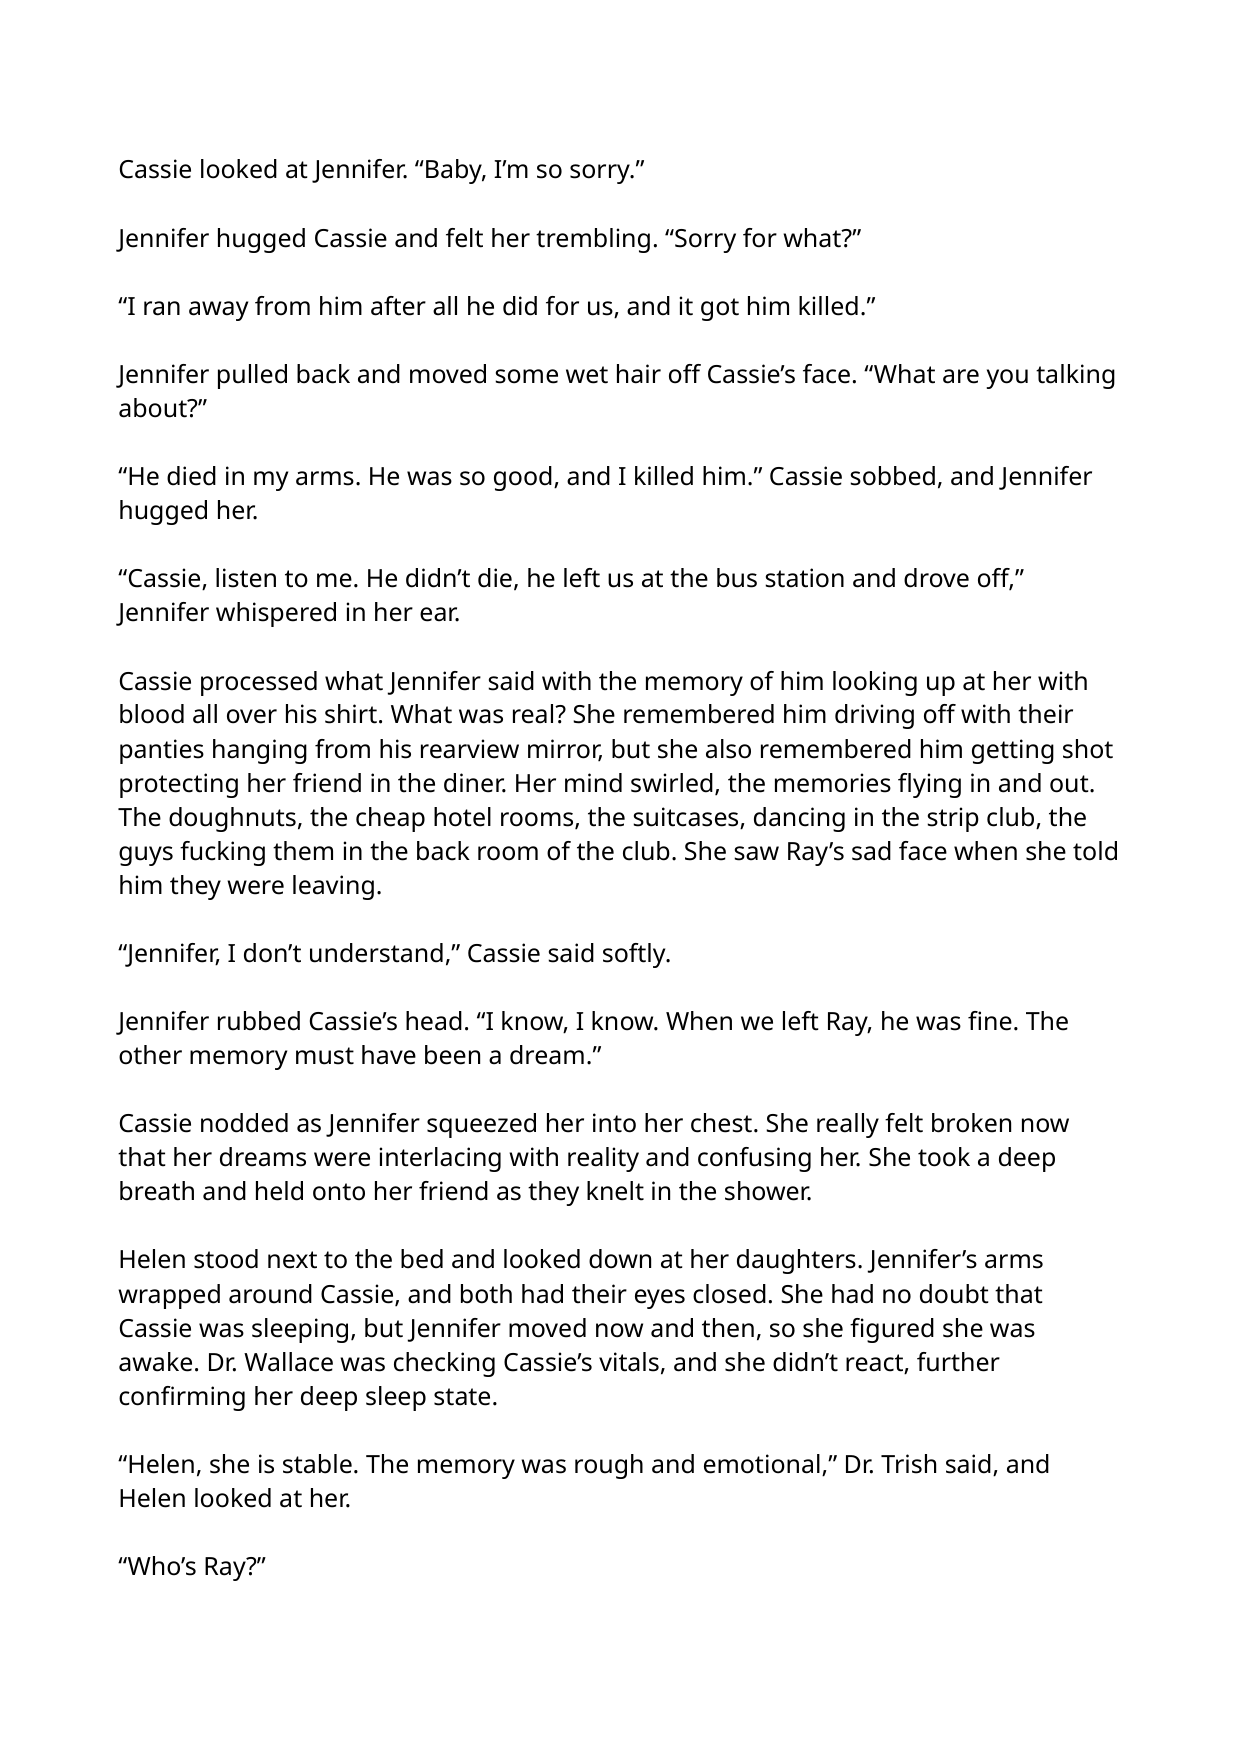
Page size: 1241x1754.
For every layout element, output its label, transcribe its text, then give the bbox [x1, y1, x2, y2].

text “Jennifer, I don’t understand,” Cassie said softly. [118, 936, 1122, 970]
text Cassie looked at Jennifer. “Baby, I’m so sorry.” [118, 152, 1122, 186]
text Jennifer hugged Cassie and felt her trembling. “Sorry for what?” [118, 220, 1122, 254]
text “Helen, she is stable. The memory was rough and emotional,” Dr. Trish said, and Helen looked at her. [118, 1447, 1122, 1515]
text “Who’s Ray?” [118, 1549, 1122, 1583]
text Cassie nodded as Jennifer squeezed her into her chest. She really felt broken now that her dreams were interlacing with reality and confusing her. She took a deep breath and held onto her friend as they knelt in the shower. [118, 1106, 1122, 1208]
text Helen stood next to the bed and looked down at her daughters. Jennifer’s arms wrapped around Cassie, and both had their eyes closed. She had no doubt that Cassie was sleeping, but Jennifer moved now and then, so she figured she was awake. Dr. Wallace was checking Cassie’s vitals, and she didn’t react, further confirming her deep sleep state. [118, 1242, 1122, 1412]
text Jennifer rubbed Cassie’s head. “I know, I know. When we left Ray, he was fine. The other memory must have been a dream.” [118, 1004, 1122, 1072]
text Jennifer pulled back and moved some wet hair off Cassie’s face. “What are you talking about?” [118, 357, 1122, 425]
text “He died in my arms. He was so good, and I killed him.” Cassie sobbed, and Jennifer hugged her. [118, 459, 1122, 527]
text “I ran away from him after all he did for us, and it got him killed.” [118, 288, 1122, 322]
text “Cassie, listen to me. He didn’t die, he left us at the bus station and drove off,” Jennifer whispered in her ear. [118, 561, 1122, 629]
text Cassie processed what Jennifer said with the memory of him looking up at her with blood all over his shirt. What was real? She remembered him driving off with their panties hanging from his rearview mirror, but she also remembered him getting shot protecting her friend in the diner. Her mind swirled, the memories flying in and out. The doughnuts, the cheap hotel rooms, the suitcases, dancing in the strip club, the guys fucking them in the back room of the club. She saw Ray’s sad face when she told him they were leaving. [118, 663, 1122, 902]
